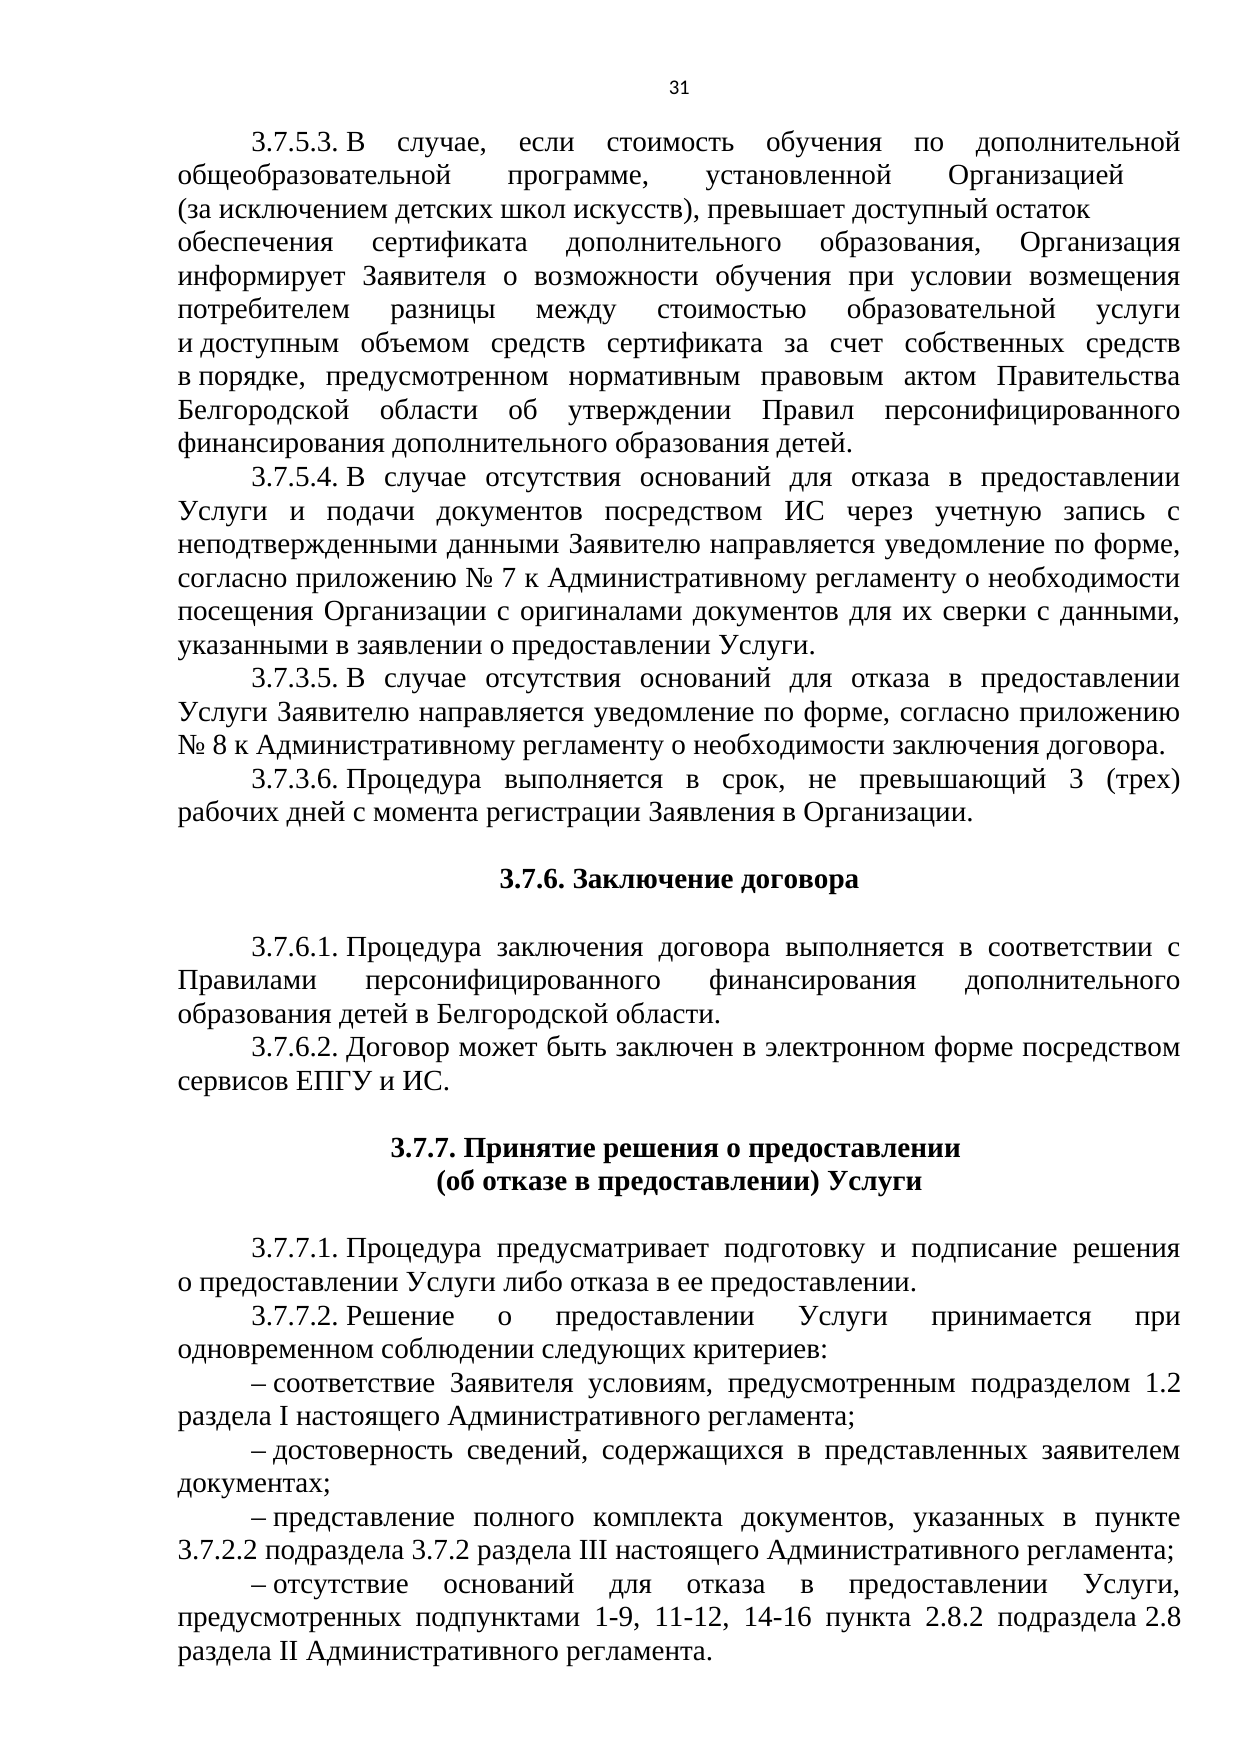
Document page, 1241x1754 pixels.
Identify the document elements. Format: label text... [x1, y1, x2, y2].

list – соответствие Заявителя условиям, предусмотренным подразделом 1.2 раздела I настоящего Административного регламента; [177, 1365, 1181, 1432]
list 3.7.7. Принятие решения о предоставлении (об отказе в предоставлении) Услуги [177, 1130, 1181, 1197]
list 3.7.7.1. Процедура предусматривает подготовку и подписание решения о предоставлении Услуги либо отказа в ее предоставлении. [177, 1231, 1181, 1298]
list – достоверность сведений, содержащихся в представленных заявителем документах; [177, 1432, 1181, 1499]
list 3.7.7.2. Решение о предоставлении Услуги принимается при одновременном соблюдении следующих критериев: [177, 1298, 1181, 1365]
list 3.7.5.4. В случае отсутствия оснований для отказа в предоставлении Услуги и подачи документов посредством ИС через учетную запись с неподтвержденными данными Заявителю направляется уведомление по форме, согласно приложению № 7 к Административному регламенту о необходимости посещения Организации с оригиналами документов для их сверки с данными, указанными в заявлении о предоставлении Услуги. [177, 459, 1181, 660]
list 3.7.3.5. В случае отсутствия оснований для отказа в предоставлении Услуги Заявителю направляется уведомление по форме, согласно приложению № 8 к Административному регламенту о необходимости заключения договора. [177, 660, 1181, 761]
list 3.7.6.2. Договор может быть заключен в электронном форме посредством сервисов ЕПГУ и ИС. [177, 1029, 1181, 1096]
list – отсутствие оснований для отказа в предоставлении Услуги, предусмотренных подпунктами 1-9, 11-12, 14-16 пункта 2.8.2 подраздела 2.8 раздела II Административного регламента. [177, 1566, 1181, 1667]
list 3.7.5.3. В случае, если стоимость обучения по дополнительной общеобразовательной программе, установленной Организацией (за исключением детских школ искусств), превышает доступный остаток [177, 124, 1181, 224]
list 3.7.6. Заключение договора [177, 862, 1181, 895]
list обеспечения сертификата дополнительного образования, Организация информирует Заявителя о возможности обучения при условии возмещения потребителем разницы между стоимостью образовательной услуги и доступным объемом средств сертификата за счет собственных средств в порядке, предусмотренном нормативным правовым актом Правительства Белгородской области об утверждении Правил персонифицированного финансирования дополнительного образования детей. [177, 224, 1181, 459]
list 3.7.3.6. Процедура выполняется в срок, не превышающий 3 (трех) рабочих дней с момента регистрации Заявления в Организации. [177, 761, 1181, 828]
list 3.7.6.1. Процедура заключения договора выполняется в соответствии с Правилами персонифицированного финансирования дополнительного образования детей в Белгородской области. [177, 929, 1181, 1029]
list – представление полного комплекта документов, указанных в пункте 3.7.2.2 подраздела 3.7.2 раздела III настоящего Административного регламента; [177, 1499, 1181, 1566]
